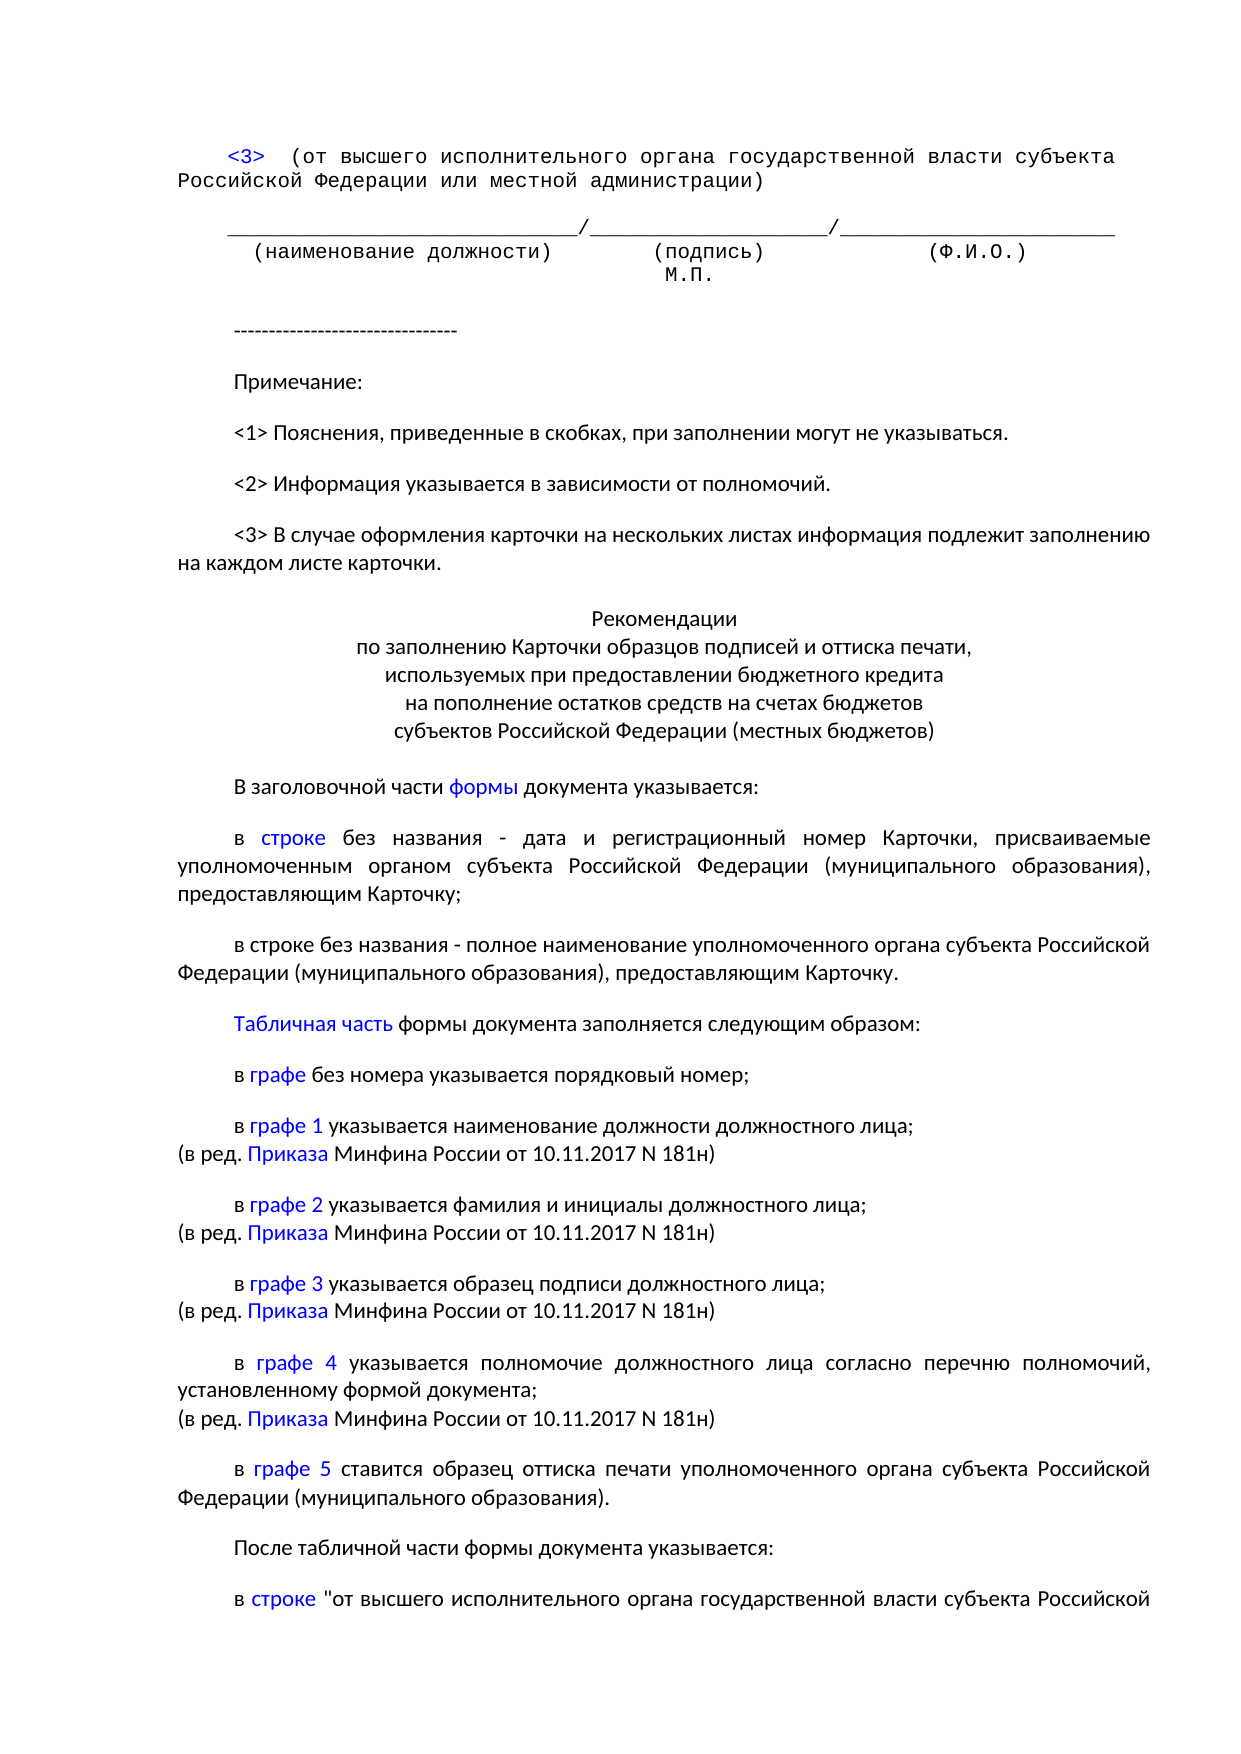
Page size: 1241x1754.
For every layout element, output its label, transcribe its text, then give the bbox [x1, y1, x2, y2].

text После табличной части формы документа указывается: [177, 1533, 1152, 1562]
text используемых при предоставлении бюджетного кредита [177, 660, 1152, 688]
text <3> (от высшего исполнительного органа государственной власти субъекта [177, 146, 1152, 170]
text в графе 3 указывается образец подписи должностного лица; [177, 1269, 1152, 1297]
text в графе 1 указывается наименование должности должностного лица; [177, 1111, 1152, 1139]
text Табличная часть формы документа заполняется следующим образом: [177, 1009, 1152, 1037]
text (в ред. Приказа Минфина России от 10.11.2017 N 181н) [177, 1139, 1152, 1167]
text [177, 1584, 1152, 1612]
text М.П. [177, 264, 1152, 288]
text В заголовочной части формы документа указывается: [177, 772, 1152, 800]
text -------------------------------- [177, 316, 1152, 344]
text <1> Пояснения, приведенные в скобках, при заполнении могут не указываться. [177, 418, 1152, 446]
text в графе 5 ставится образец оттиска печати уполномоченного органа субъекта Российской Федерации (муниципального образования). [177, 1454, 1152, 1511]
text Примечание: [177, 367, 1152, 395]
text в строке без названия - полное наименование уполномоченного органа субъекта Российской Федерации (муниципального образования), предоставляющим Карточку. [177, 930, 1152, 986]
text (наименование должности) (подпись) (Ф.И.О.) [177, 241, 1152, 264]
text (в ред. Приказа Минфина России от 10.11.2017 N 181н) [177, 1218, 1152, 1246]
text <3> В случае оформления карточки на нескольких листах информация подлежит заполнению на каждом листе карточки. [177, 520, 1152, 576]
text Российской Федерации или местной администрации) [177, 170, 1152, 193]
text субъектов Российской Федерации (местных бюджетов) [177, 716, 1152, 744]
text в строке без названия - дата и регистрационный номер Карточки, присваиваемые уполномоченным органом субъекта Российской Федерации (муниципального образования), предоставляющим Карточку; [177, 823, 1152, 907]
text (в ред. Приказа Минфина России от 10.11.2017 N 181н) [177, 1297, 1152, 1325]
text в графе 4 указывается полномочие должностного лица согласно перечню полномочий, установленному формой документа; [177, 1348, 1152, 1404]
text на пополнение остатков средств на счетах бюджетов [177, 688, 1152, 716]
text ____________________________/___________________/______________________ [177, 217, 1152, 241]
text <2> Информация указывается в зависимости от полномочий. [177, 469, 1152, 497]
text по заполнению Карточки образцов подписей и оттиска печати, [177, 632, 1152, 660]
text в графе без номера указывается порядковый номер; [177, 1060, 1152, 1088]
text в графе 2 указывается фамилия и инициалы должностного лица; [177, 1190, 1152, 1218]
text Рекомендации [177, 604, 1152, 632]
text (в ред. Приказа Минфина России от 10.11.2017 N 181н) [177, 1404, 1152, 1432]
